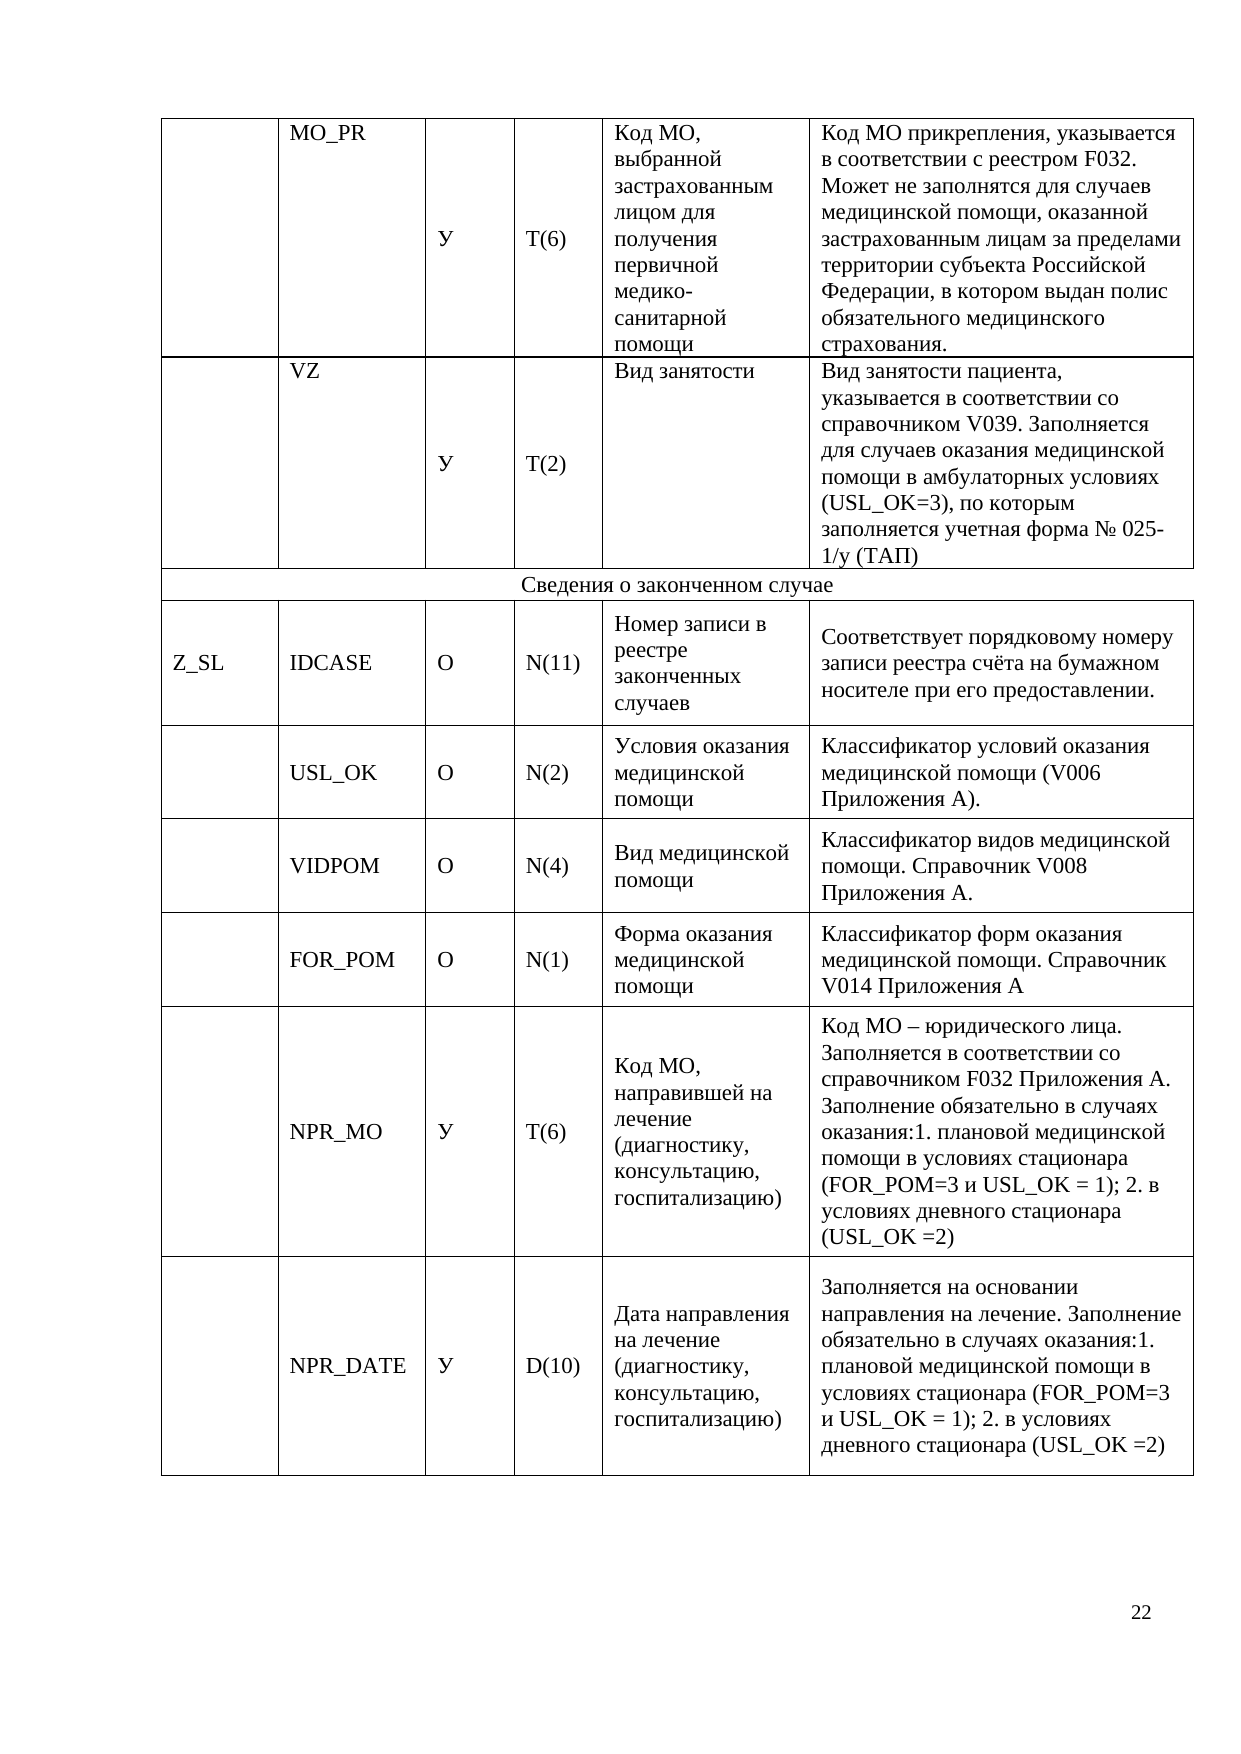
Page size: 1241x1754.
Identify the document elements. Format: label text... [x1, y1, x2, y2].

table_cell [162, 726, 278, 818]
table_cell IDCASE [279, 601, 425, 724]
table_cell Классификатор форм оказания медицинской помощи. Справочник V014 Приложения А [810, 913, 1193, 1006]
table_cell USL_OK [279, 726, 425, 818]
table_cell У [426, 358, 514, 568]
table_cell [162, 819, 278, 912]
table_cell Код МО прикрепления, указывается в соответствии с реестром F032. Может не заполнятся для случаев медицинской помощи, оказанной застрахованным лицам за пределами территории субъекта Российской Федерации, в котором выдан полис обязательного медицинского страхования. [810, 119, 1193, 356]
table_cell NPR_MO [279, 1007, 425, 1256]
table_cell Код МО – юридического лица. Заполняется в соответствии со справочником F032 Приложения А. Заполнение обязательно в случаях оказания:1. плановой медицинской помощи в условиях стационара (FOR_POM=3 и USL_OK = 1); 2. в условиях дневного стационара (USL_OK =2) [810, 1007, 1193, 1256]
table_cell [810, 1257, 1193, 1474]
table_cell N(11) [515, 601, 602, 724]
table_cell Классификатор условий оказания медицинской помощи (V006 Приложения А). [810, 726, 1193, 818]
table_cell T(2) [515, 358, 602, 568]
table_cell Вид занятости пациента, указывается в соответствии со справочником V039. Заполняется для случаев оказания медицинской помощи в амбулаторных условиях (USL_OK=3), по которым заполняется учетная форма № 025-1/у (ТАП) [810, 358, 1193, 568]
table_cell Вид занятости [603, 358, 809, 568]
table_cell Соответствует порядковому номеру записи реестра счёта на бумажном носителе при его предоставлении. [810, 601, 1193, 724]
table_cell [162, 119, 278, 356]
table_cell О [426, 819, 514, 912]
table_cell Z_SL [162, 601, 278, 724]
table_cell У [426, 1007, 514, 1256]
table_cell N(4) [515, 819, 602, 912]
table_cell [162, 1007, 278, 1256]
table_cell [162, 1257, 278, 1474]
table_cell N(1) [515, 913, 602, 1006]
table_cell Сведения о законченном случае [162, 569, 1194, 599]
table_cell Вид медицинской помощи [603, 819, 809, 912]
table_cell Номер записи в реестре законченных случаев [603, 601, 809, 724]
table_cell Классификатор видов медицинской помощи. Справочник V008 Приложения А. [810, 819, 1193, 912]
table_cell Дата направления на лечение (диагностику, консультацию, госпитализацию) [603, 1257, 809, 1474]
table_cell D(10) [515, 1257, 602, 1474]
table_cell О [426, 913, 514, 1006]
table_cell Код МО, направившей на лечение (диагностику, консультацию, госпитализацию) [603, 1007, 809, 1256]
table_cell N(2) [515, 726, 602, 818]
table_cell Форма оказания медицинской помощи [603, 913, 809, 1006]
table_cell VIDPOM [279, 819, 425, 912]
table_cell Условия оказания медицинской помощи [603, 726, 809, 818]
table_cell T(6) [515, 119, 602, 356]
table_cell [162, 913, 278, 1006]
table_cell NPR_DATE [279, 1257, 425, 1474]
table_cell [162, 358, 278, 568]
table_cell MO_PR [279, 119, 425, 356]
table_cell У [426, 1257, 514, 1474]
table_cell О [426, 601, 514, 724]
table_cell У [426, 119, 514, 356]
table_cell T(6) [515, 1007, 602, 1256]
table_cell VZ [279, 358, 425, 568]
table_cell Код МО, выбранной застрахованным лицом для получения первичной медико-санитарной помощи [603, 119, 809, 356]
table_cell О [426, 726, 514, 818]
table_cell FOR_POM [279, 913, 425, 1006]
